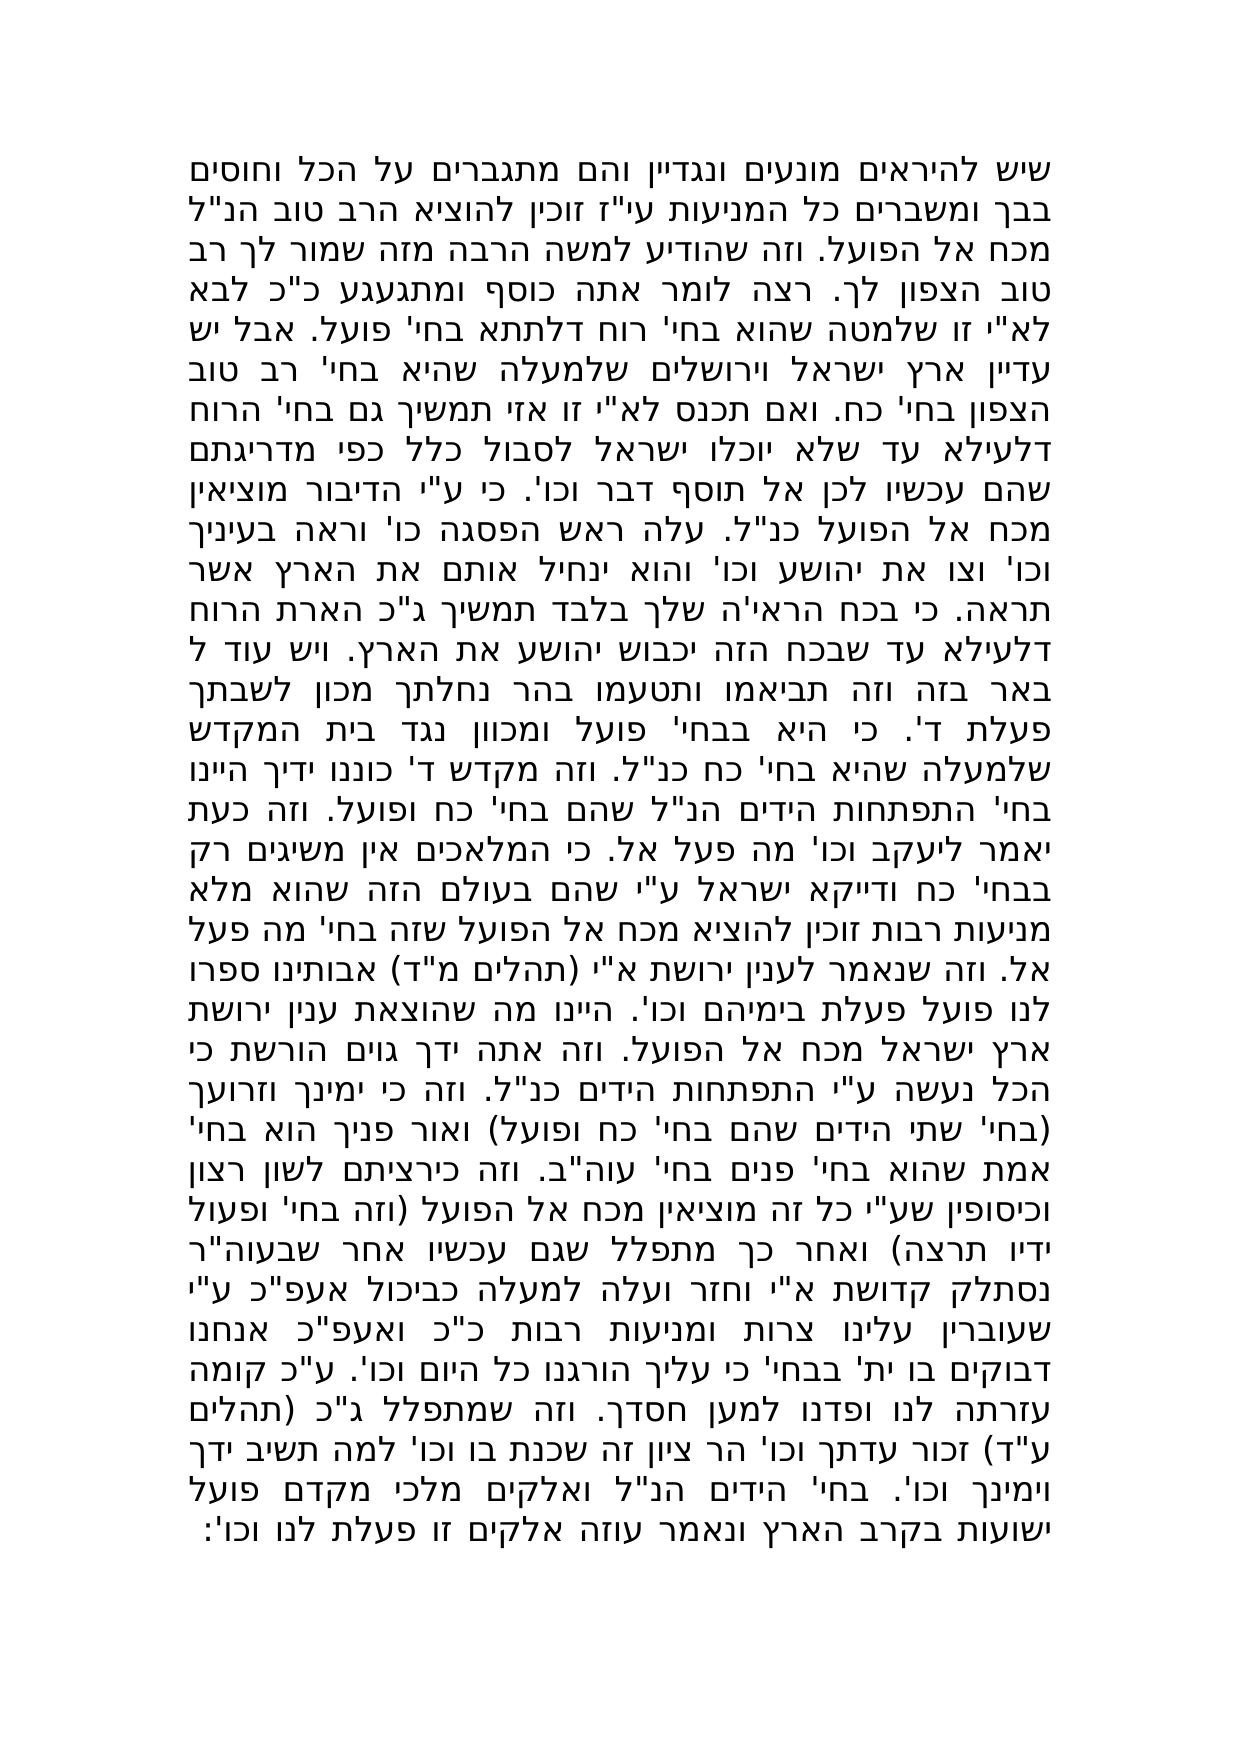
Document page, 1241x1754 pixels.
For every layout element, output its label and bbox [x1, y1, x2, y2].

text [187, 150, 1053, 1550]
